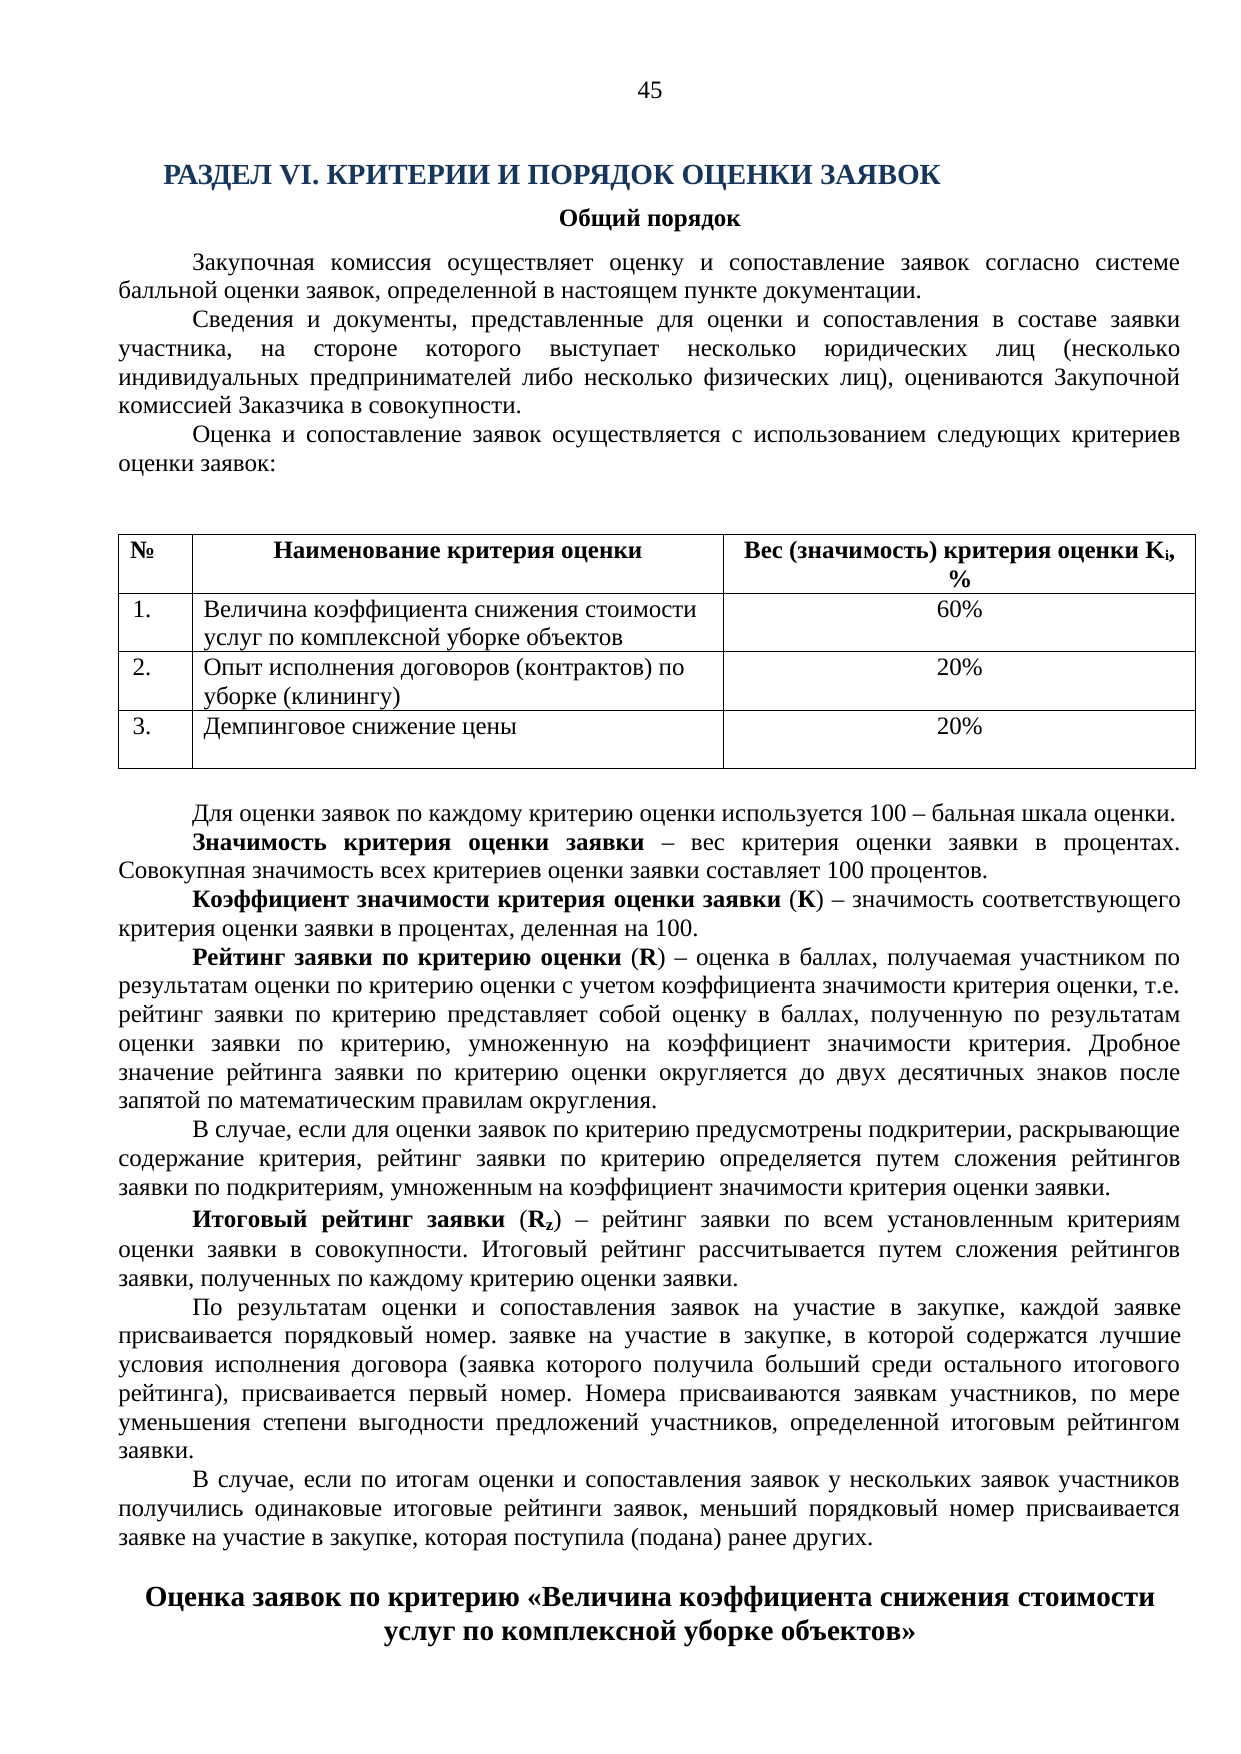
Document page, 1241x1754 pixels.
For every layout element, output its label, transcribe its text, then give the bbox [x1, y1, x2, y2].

table_cell Демпинговое снижение цены [193, 711, 723, 768]
text Для оценки заявок по каждому критерию оценки используется 100 – бальная шкала оценки. [118, 798, 1181, 827]
table_cell Опыт исполнения договоров (контрактов) по уборке (клинингу) [193, 652, 723, 710]
text Коэффициент значимости критерия оценки заявки (К) – значимость соответствующего критерия оценки заявки в процентах, деленная на 100. [118, 884, 1181, 942]
table_cell 20% [724, 711, 1195, 768]
table_cell 60% [724, 594, 1195, 651]
text По результатам оценки и сопоставления заявок на участие в закупке, каждой заявке присваивается порядковый номер. заявке на участие в закупке, в которой содержатся лучшие условия исполнения договора (заявка которого получила больший среди остального итогового рейтинга), присваивается первый номер. Номера присваиваются заявкам участников, по мере уменьшения степени выгодности предложений участников, определенной итоговым рейтингом заявки. [118, 1292, 1181, 1464]
text Значимость критерия оценки заявки – вес критерия оценки заявки в процентах. Совокупная значимость всех критериев оценки заявки составляет 100 процентов. [118, 827, 1181, 884]
table_header Наименование критерия оценки [193, 535, 723, 593]
table_header № [119, 535, 192, 593]
text Оценка и сопоставление заявок осуществляется с использованием следующих критериев оценки заявок: [118, 419, 1181, 477]
table_cell 1. [119, 594, 192, 651]
text Сведения и документы, представленные для оценки и сопоставления в составе заявки участника, на стороне которого выступает несколько юридических лиц (несколько индивидуальных предпринимателей либо несколько физических лиц), оцениваются Закупочной комиссией Заказчика в совокупности. [118, 304, 1181, 419]
text В случае, если для оценки заявок по критерию предусмотрены подкритерии, раскрывающие содержание критерия, рейтинг заявки по критерию определяется путем сложения рейтингов заявки по подкритериям, умноженным на коэффициент значимости критерия оценки заявки. [118, 1114, 1181, 1201]
text Общий порядок [118, 203, 1181, 232]
text В случае, если по итогам оценки и сопоставления заявок у нескольких заявок участников получились одинаковые итоговые рейтинги заявок, меньший порядковый номер присваивается заявке на участие в закупке, которая поступила (подана) ранее других. [118, 1464, 1181, 1550]
table_cell 2. [119, 652, 192, 710]
subtitle РАЗДЕЛ VI. КРИТЕРИИ И ПОРЯДОК ОЦЕНКИ ЗАЯВОК [163, 157, 1181, 191]
table_header Вес (значимость) критерия оценки Ki, % [724, 535, 1195, 593]
text Рейтинг заявки по критерию оценки (R) – оценка в баллах, получаемая участником по результатам оценки по критерию оценки с учетом коэффициента значимости критерия оценки, т.е. рейтинг заявки по критерию представляет собой оценку в баллах, полученную по результатам оценки заявки по критерию, умноженную на коэффициент значимости критерия. Дробное значение рейтинга заявки по критерию оценки округляется до двух десятичных знаков после запятой по математическим правилам округления. [118, 942, 1181, 1114]
text Итоговый рейтинг заявки (Rz) – рейтинг заявки по всем установленным критериям оценки заявки в совокупности. Итоговый рейтинг рассчитывается путем сложения рейтингов заявки, полученных по каждому критерию оценки заявки. [118, 1201, 1181, 1292]
table_cell [119, 711, 192, 768]
text Оценка заявок по критерию «Величина коэффициента снижения стоимости услуг по комплексной уборке объектов» [118, 1579, 1181, 1646]
text Закупочная комиссия осуществляет оценку и сопоставление заявок согласно системе балльной оценки заявок, определенной в настоящем пункте документации. [118, 247, 1181, 304]
table_cell 20% [724, 652, 1195, 710]
table_cell Величина коэффициента снижения стоимости услуг по комплексной уборке объектов [193, 594, 723, 651]
